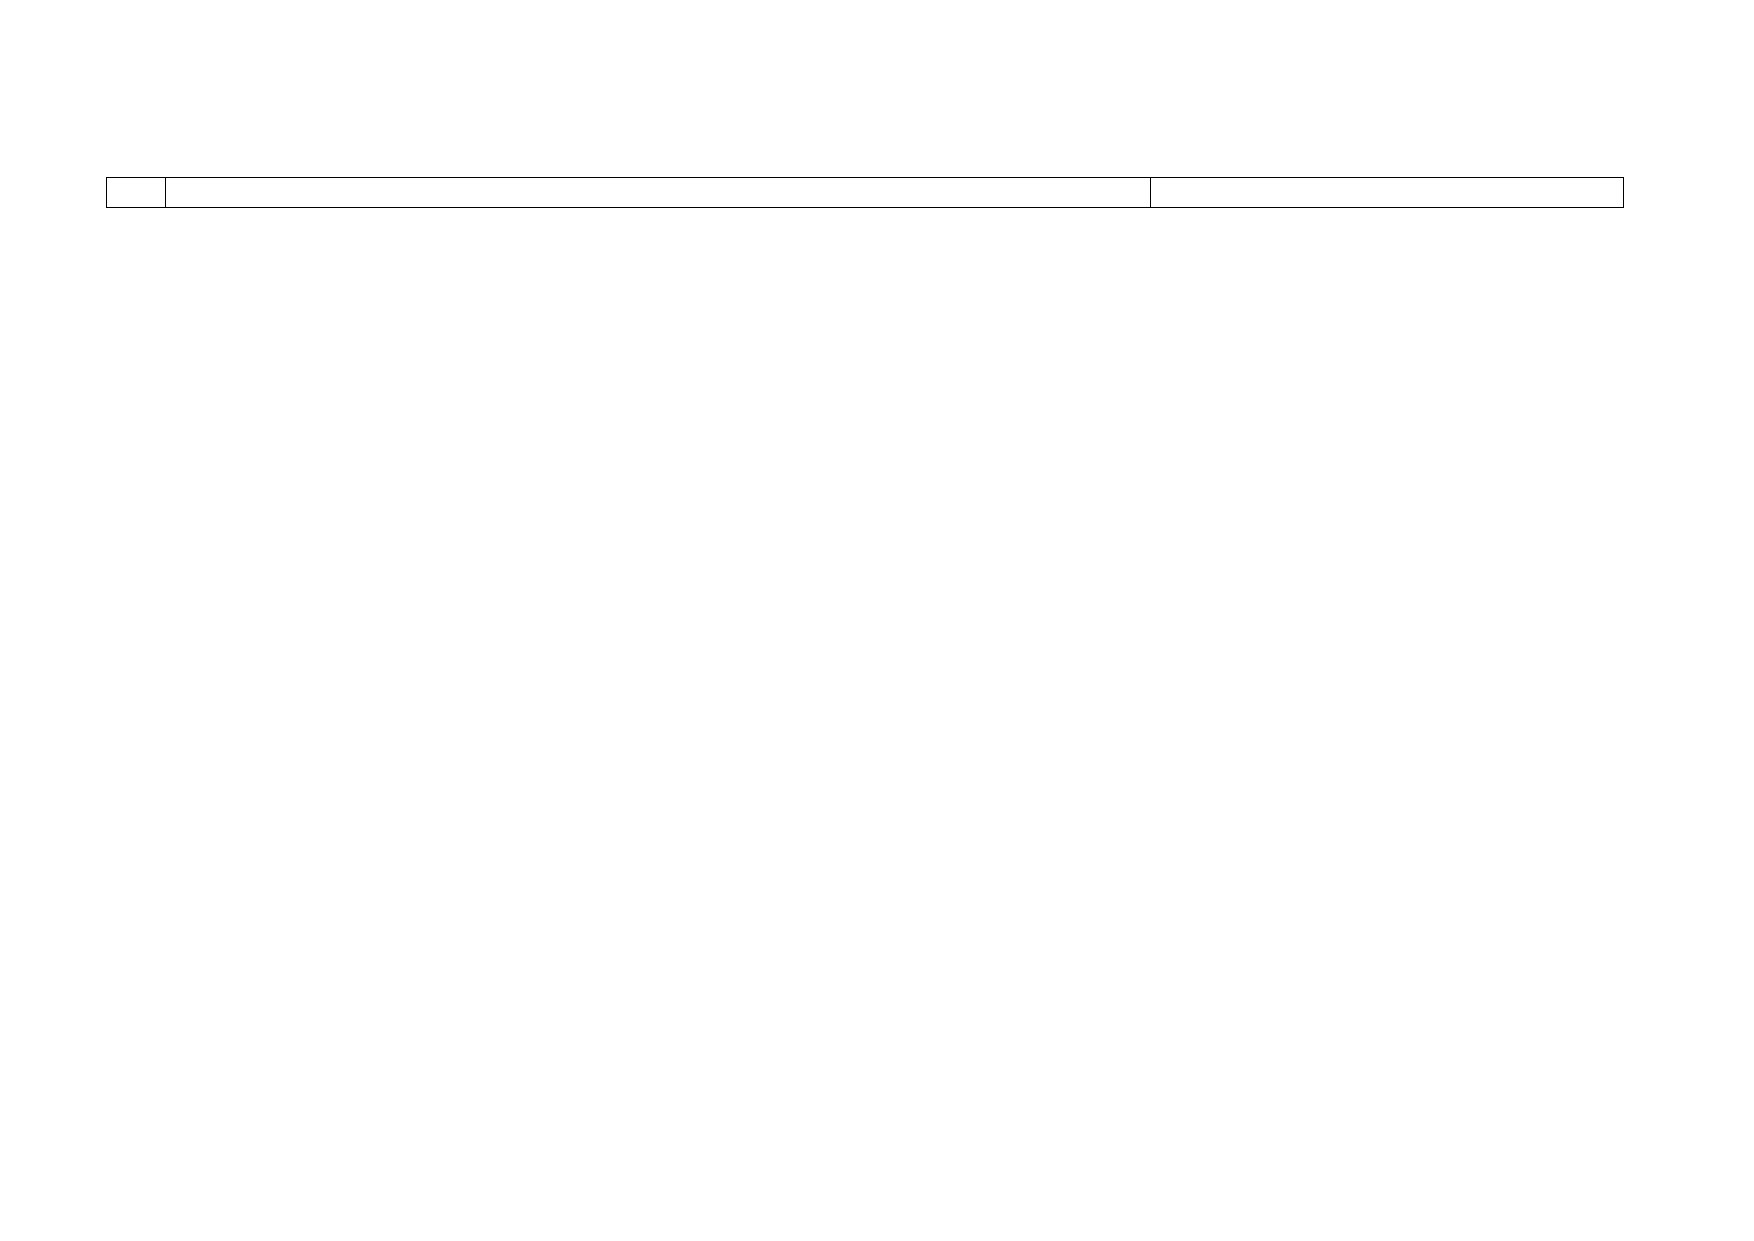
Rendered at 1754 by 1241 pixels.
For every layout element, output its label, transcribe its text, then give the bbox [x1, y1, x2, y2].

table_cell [1151, 178, 1623, 207]
table_cell 14. [107, 178, 165, 207]
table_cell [166, 178, 1150, 207]
